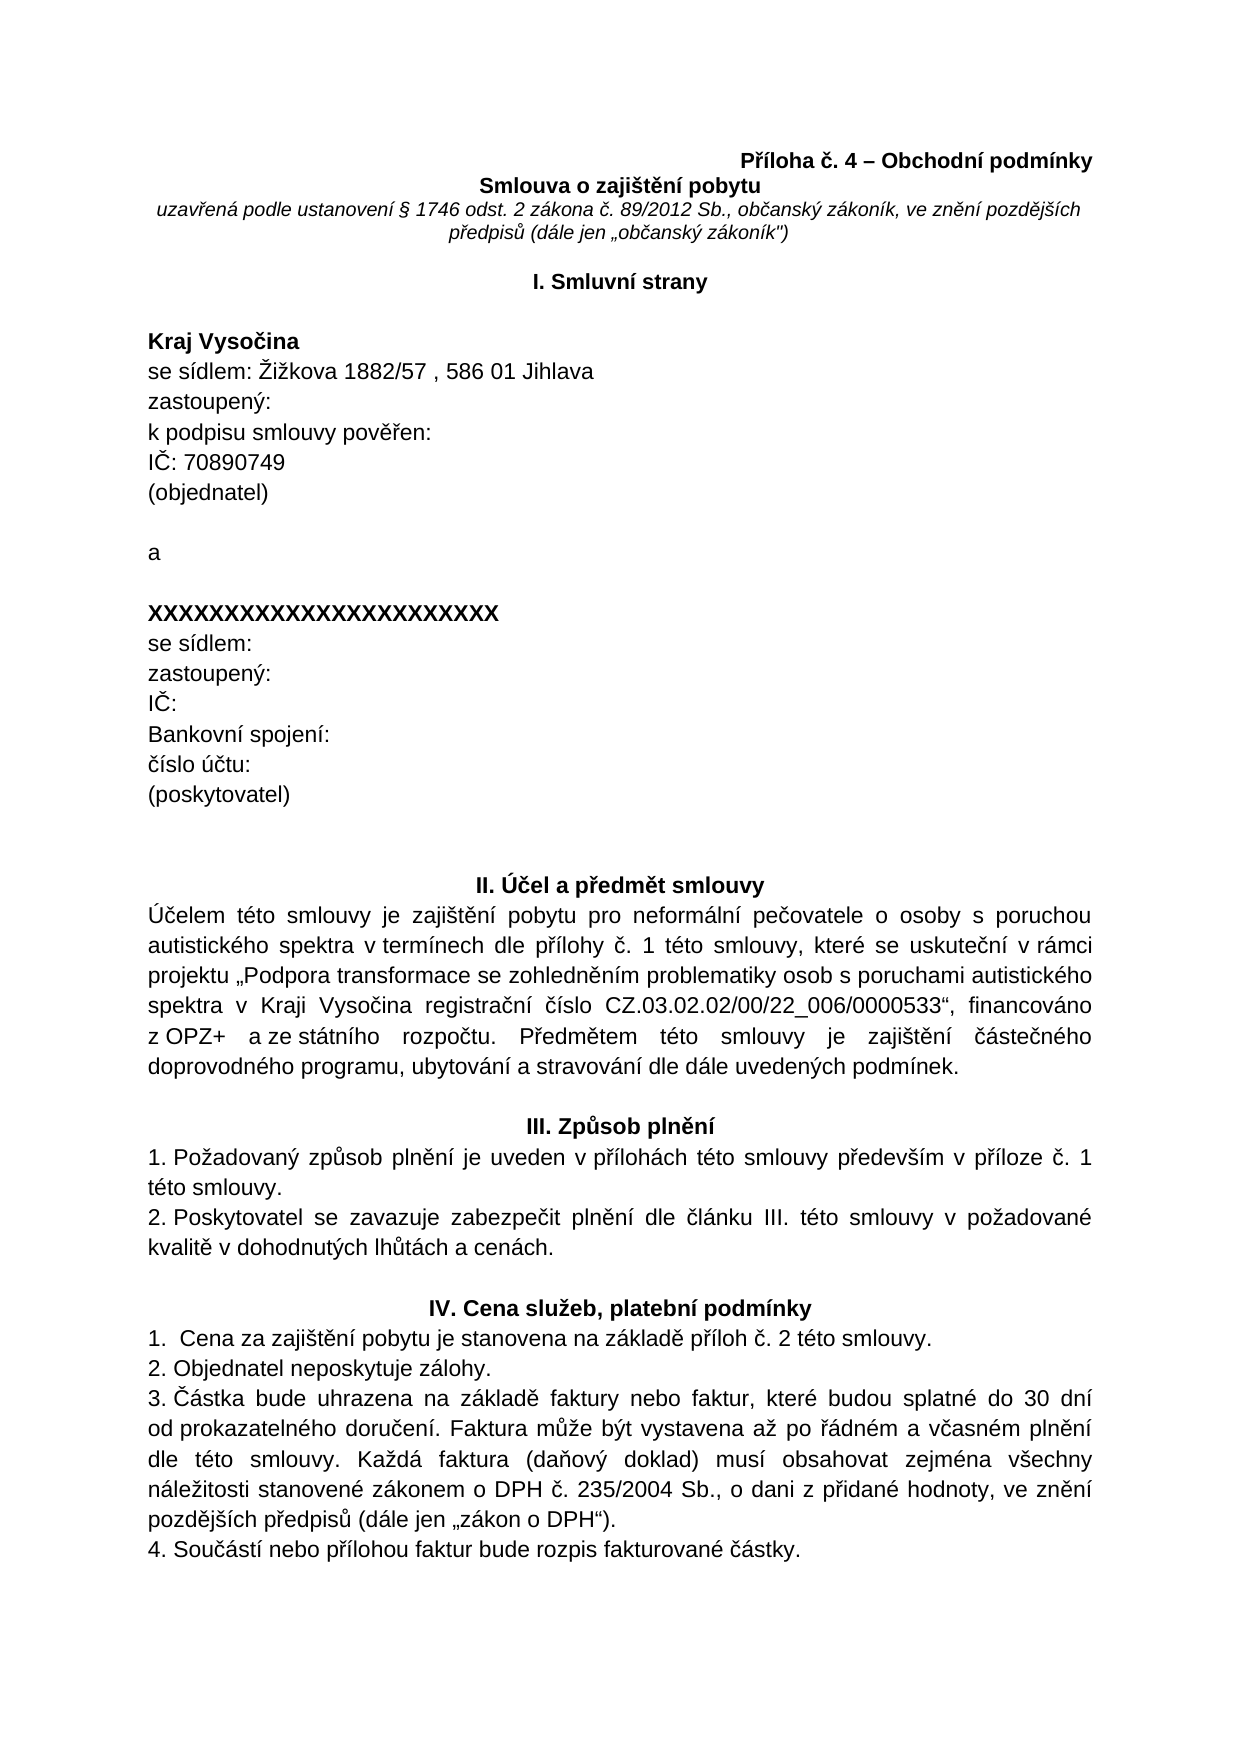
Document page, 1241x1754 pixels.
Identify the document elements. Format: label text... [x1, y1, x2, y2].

text (poskytovatel) [148, 781, 1093, 807]
text se sídlem: [148, 630, 1093, 656]
text IČ: 70890749 [148, 449, 1093, 475]
list Součástí nebo přílohou faktur bude rozpis fakturované částky. [148, 1536, 1093, 1562]
text Smlouva o zajištění pobytu [148, 173, 1093, 198]
list Způsob plnění [148, 1113, 1093, 1139]
list Cena za zajištění pobytu je stanovena na základě příloh č. 2 této smlouvy. [148, 1325, 1093, 1351]
list Cena služeb, platební podmínky [148, 1294, 1093, 1321]
list Účel a předmět smlouvy [148, 872, 1093, 898]
text číslo účtu: [148, 751, 1093, 777]
list Poskytovatel se zavazuje zabezpečit plnění dle článku III. této smlouvy v požadované kvalitě v dohodnutých lhůtách a cenách. [148, 1204, 1093, 1260]
text (objednatel) [148, 479, 1093, 505]
text Kraj Vysočina [148, 328, 1093, 354]
list Částka bude uhrazena na základě faktury nebo faktur, které budou splatné do 30 dní od prokazatelného doručení. Faktura může být vystavena až po řádném a včasném plnění dle této smlouvy. Každá faktura (daňový doklad) musí obsahovat zejména všechny náležitosti stanovené zákonem o DPH č. 235/2004 Sb., o dani z přidané hodnoty, ve znění pozdějších předpisů (dále jen „zákon o DPH“). [148, 1385, 1093, 1532]
text Příloha č. 4 – Obchodní podmínky [148, 148, 1093, 173]
list Požadovaný způsob plnění je uveden v přílohách této smlouvy především v příloze č. 1 této smlouvy. [148, 1143, 1093, 1200]
text zastoupený: [148, 660, 1093, 686]
list Objednatel neposkytuje zálohy. [148, 1355, 1093, 1381]
text Bankovní spojení: [148, 721, 1093, 747]
text Účelem této smlouvy je zajištění pobytu pro neformální pečovatele o osoby s poruchou autistického spektra v termínech dle přílohy č. 1 této smlouvy, které se uskuteční v rámci projektu „Podpora transformace se zohledněním problematiky osob s poruchami autistického spektra v Kraji Vysočina registrační číslo CZ.03.02.02/00/22_006/0000533“, financováno z OPZ+ a ze státního rozpočtu. Předmětem této smlouvy je zajištění částečného doprovodného programu, ubytování a stravování dle dále uvedených podmínek. [148, 902, 1093, 1079]
text XXXXXXXXXXXXXXXXXXXXXXX [148, 600, 1093, 626]
text a [148, 539, 1093, 566]
list Smluvní strany [148, 269, 1093, 294]
text se sídlem: Žižkova 1882/57 , 586 01 Jihlava [148, 358, 338, 384]
text IČ: [148, 690, 1093, 717]
text se sídlem: Žižkova 1882/57 , 586 01 Jihlava [427, 358, 1093, 384]
text uzavřená podle ustanovení § 1746 odst. 2 zákona č. 89/2012 Sb., občanský zákoník, ve znění pozdějších předpisů (dále jen „občanský zákoník") [148, 198, 1093, 243]
text zastoupený: [148, 388, 1093, 414]
text k podpisu smlouvy pověřen: [148, 418, 1093, 445]
